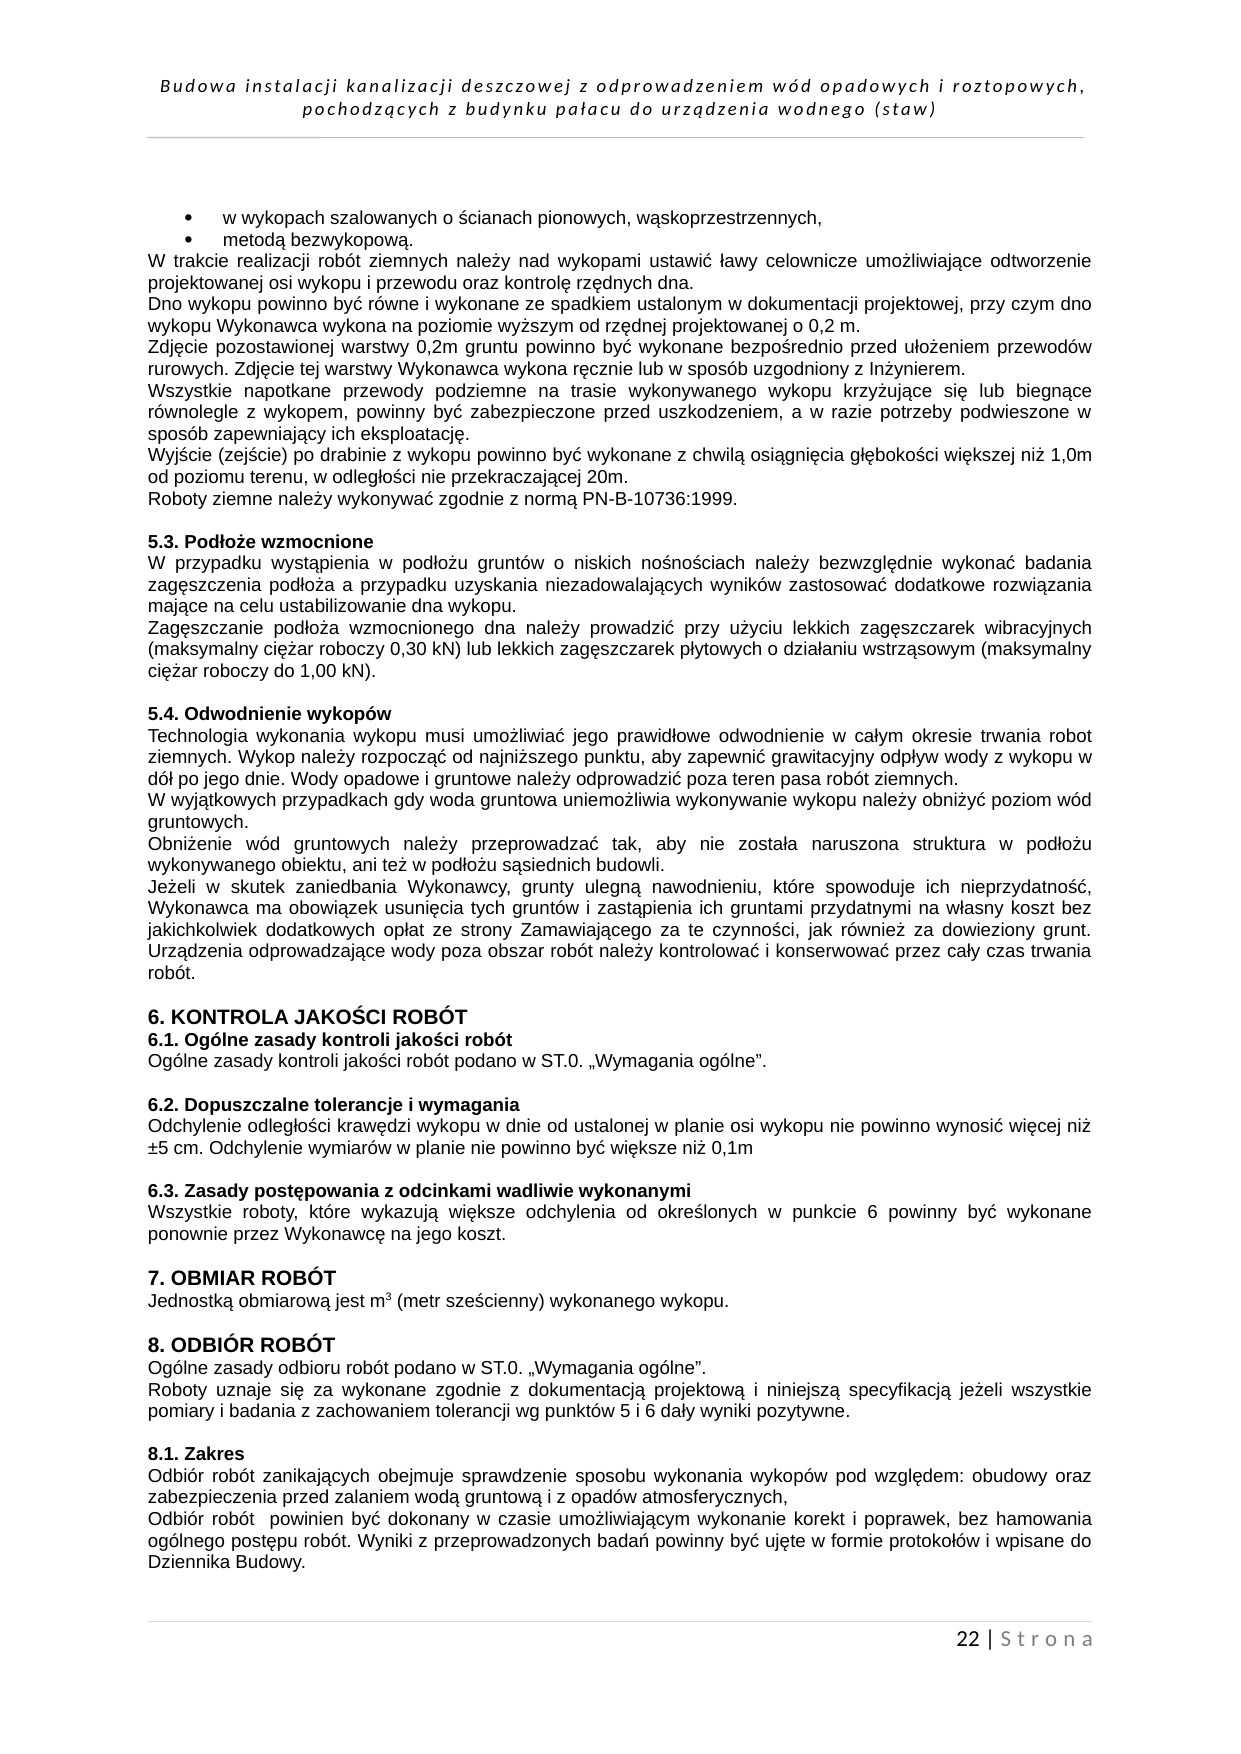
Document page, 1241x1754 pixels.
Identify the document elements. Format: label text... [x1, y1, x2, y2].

text 6.1. Ogólne zasady kontroli jakości robót [148, 1029, 1092, 1050]
text Ogólne zasady odbioru robót podano w ST.0. „Wymagania ogólne”. [148, 1357, 1092, 1378]
text Wszystkie napotkane przewody podziemne na trasie wykonywanego wykopu krzyżujące się lub biegnące równolegle z wykopem, powinny być zabezpieczone przed uszkodzeniem, a w razie potrzeby podwieszone w sposób zapewniający ich eksploatację. [148, 379, 1092, 444]
text 5.4. Odwodnienie wykopów [148, 703, 1092, 724]
text Wszystkie roboty, które wykazują większe odchylenia od określonych w punkcie 6 powinny być wykonane ponownie przez Wykonawcę na jego koszt. [148, 1201, 1092, 1244]
text Zagęszczanie podłoża wzmocnionego dna należy prowadzić przy użyciu lekkich zagęszczarek wibracyjnych (maksymalny ciężar roboczy 0,30 kN) lub lekkich zagęszczarek płytowych o działaniu wstrząsowym (maksymalny ciężar roboczy do 1,00 kN). [148, 617, 1092, 681]
text Dno wykopu powinno być równe i wykonane ze spadkiem ustalonym w dokumentacji projektowej, przy czym dno wykopu Wykonawca wykona na poziomie wyższym od rzędnej projektowanej o 0,2 m. [148, 293, 1092, 336]
text Odbiór robót zanikających obejmuje sprawdzenie sposobu wykonania wykopów pod względem: obudowy oraz zabezpieczenia przed zalaniem wodą gruntową i z opadów atmosferycznych, [148, 1465, 1092, 1508]
text 6.2. Dopuszczalne tolerancje i wymagania [148, 1093, 1092, 1115]
text W trakcie realizacji robót ziemnych należy nad wykopami ustawić ławy celownicze umożliwiające odtworzenie projektowanej osi wykopu i przewodu oraz kontrolę rzędnych dna. [148, 250, 1092, 293]
text W przypadku wystąpienia w podłożu gruntów o niskich nośnościach należy bezwzględnie wykonać badania zagęszczenia podłoża a przypadku uzyskania niezadowalających wyników zastosować dodatkowe rozwiązania mające na celu ustabilizowanie dna wykopu. [148, 552, 1092, 617]
text 8.1. Zakres [148, 1443, 1092, 1465]
text 7. OBMIAR ROBÓT [148, 1266, 1092, 1290]
list w wykopach szalowanych o ścianach pionowych, wąskoprzestrzennych, [185, 207, 1092, 228]
text 8. ODBIÓR ROBÓT [148, 1333, 1092, 1357]
text 6.3. Zasady postępowania z odcinkami wadliwie wykonanymi [148, 1180, 1092, 1201]
list metodą bezwykopową. [185, 228, 1092, 250]
text Odchylenie odległości krawędzi wykopu w dnie od ustalonej w planie osi wykopu nie powinno wynosić więcej niż ±5 cm. Odchylenie wymiarów w planie nie powinno być większe niż 0,1m [148, 1115, 1092, 1158]
text Roboty uznaje się za wykonane zgodnie z dokumentacją projektową i niniejszą specyfikacją jeżeli wszystkie pomiary i badania z zachowaniem tolerancji wg punktów 5 i 6 dały wyniki pozytywne. [148, 1378, 1092, 1422]
text 5.3. Podłoże wzmocnione [148, 530, 1092, 552]
text W wyjątkowych przypadkach gdy woda gruntowa uniemożliwia wykonywanie wykopu należy obniżyć poziom wód gruntowych. [148, 789, 1092, 832]
text Ogólne zasady kontroli jakości robót podano w ST.0. „Wymagania ogólne”. [148, 1050, 1092, 1072]
text Obniżenie wód gruntowych należy przeprowadzać tak, aby nie została naruszona struktura w podłożu wykonywanego obiektu, ani też w podłożu sąsiednich budowli. [148, 832, 1092, 875]
text Wyjście (zejście) po drabinie z wykopu powinno być wykonane z chwilą osiągnięcia głębokości większej niż 1,0m od poziomu terenu, w odległości nie przekraczającej 20m. [148, 444, 1092, 487]
text Jednostką obmiarową jest m3 (metr sześcienny) wykonanego wykopu. [148, 1290, 1092, 1311]
text Zdjęcie pozostawionej warstwy 0,2m gruntu powinno być wykonane bezpośrednio przed ułożeniem przewodów rurowych. Zdjęcie tej warstwy Wykonawca wykona ręcznie lub w sposób uzgodniony z Inżynierem. [148, 336, 1092, 379]
text Jeżeli w skutek zaniedbania Wykonawcy, grunty ulegną nawodnieniu, które spowoduje ich nieprzydatność, Wykonawca ma obowiązek usunięcia tych gruntów i zastąpienia ich gruntami przydatnymi na własny koszt bez jakichkolwiek dodatkowych opłat ze strony Zamawiającego za te czynności, jak również za dowieziony grunt. Urządzenia odprowadzające wody poza obszar robót należy kontrolować i konserwować przez cały czas trwania robót. [148, 875, 1092, 983]
text Roboty ziemne należy wykonywać zgodnie z normą PN-B-10736:1999. [148, 487, 1092, 509]
text 6. KONTROLA JAKOŚCI ROBÓT [148, 1005, 1092, 1029]
text Technologia wykonania wykopu musi umożliwiać jego prawidłowe odwodnienie w całym okresie trwania robot ziemnych. Wykop należy rozpocząć od najniższego punktu, aby zapewnić grawitacyjny odpływ wody z wykopu w dół po jego dnie. Wody opadowe i gruntowe należy odprowadzić poza teren pasa robót ziemnych. [148, 724, 1092, 789]
text Odbiór robót powinien być dokonany w czasie umożliwiającym wykonanie korekt i poprawek, bez hamowania ogólnego postępu robót. Wyniki z przeprowadzonych badań powinny być ujęte w formie protokołów i wpisane do Dziennika Budowy. [148, 1508, 1092, 1573]
